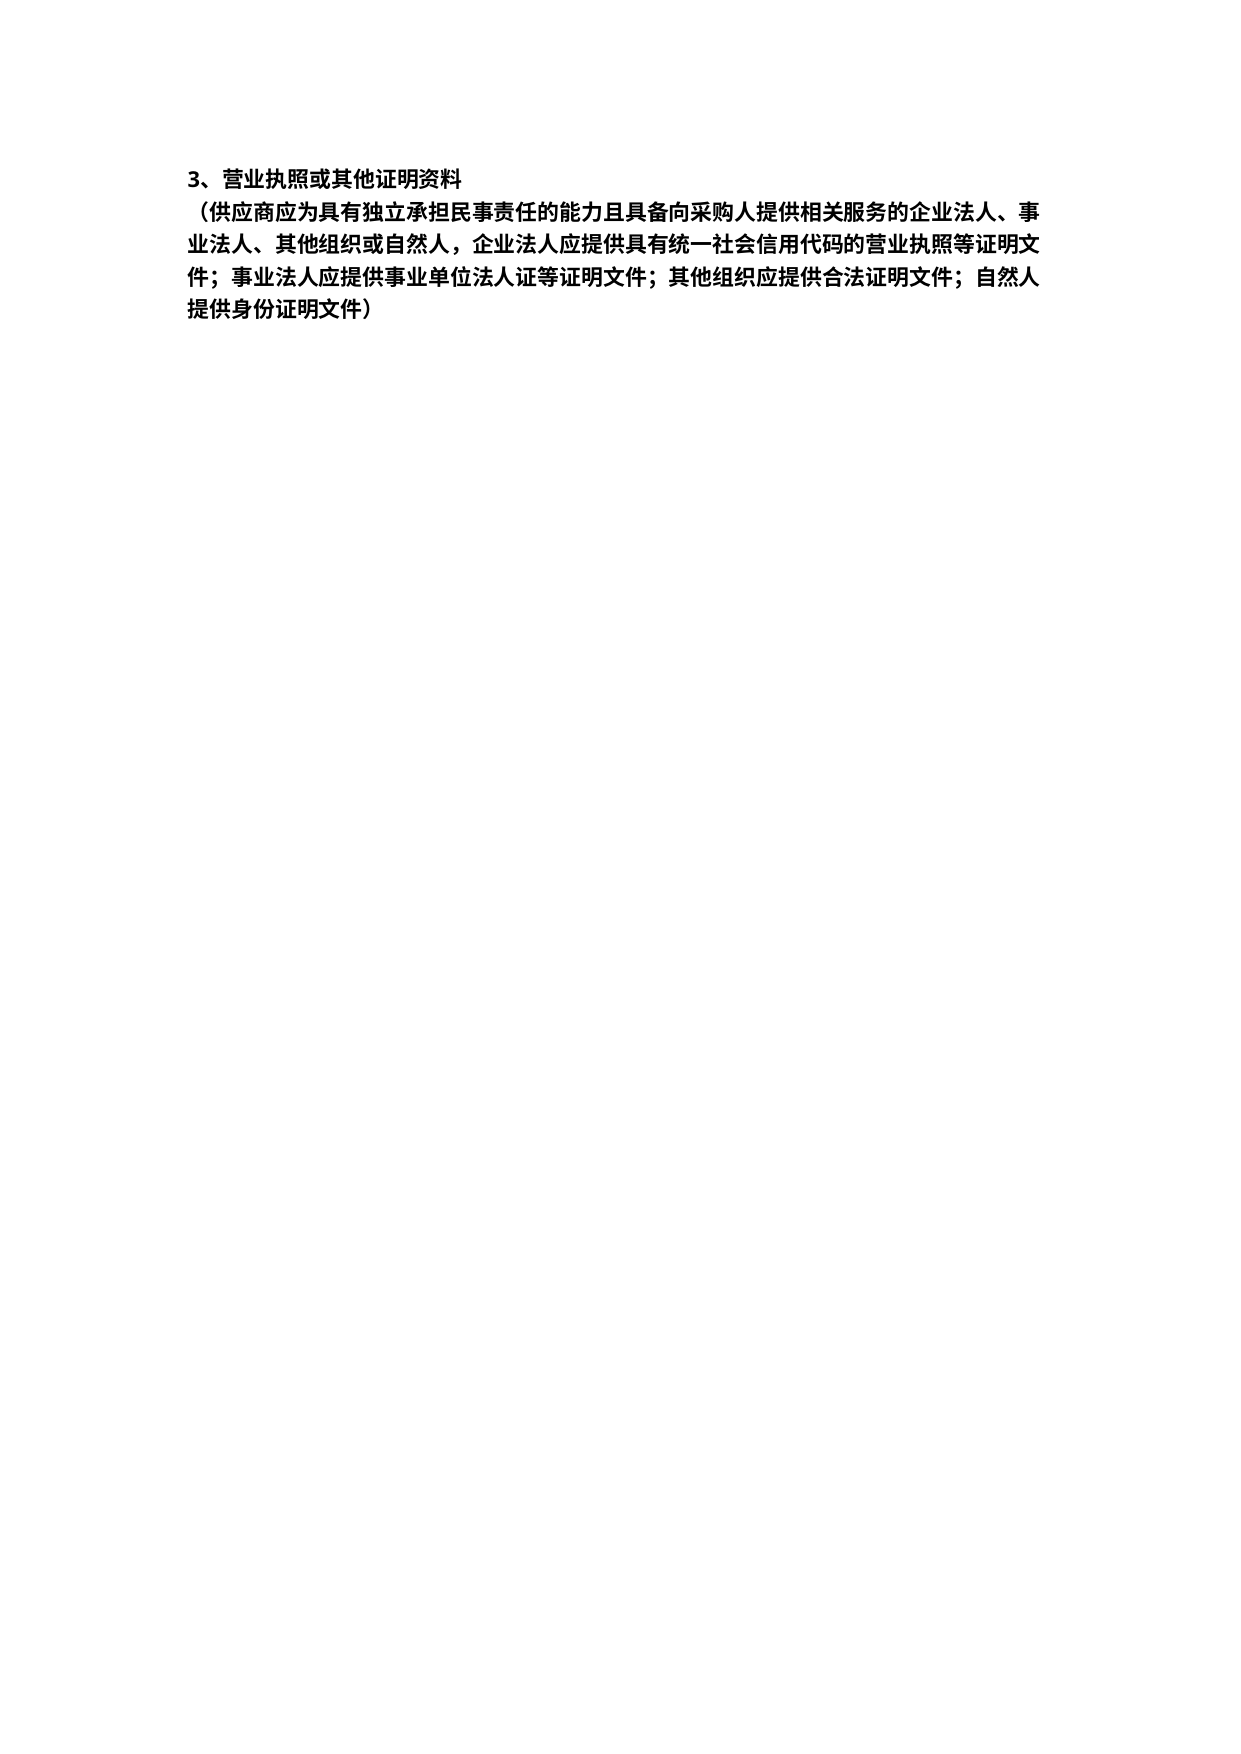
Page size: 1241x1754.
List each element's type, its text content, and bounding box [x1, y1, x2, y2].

list 3、营业执照或其他证明资料 [187, 162, 1053, 194]
list （供应商应为具有独立承担民事责任的能力且具备向采购人提供相关服务的企业法人、事业法人、其他组织或自然人，企业法人应提供具有统一社会信用代码的营业执照等证明文件；事业法人应提供事业单位法人证等证明文件；其他组织应提供合法证明文件；自然人提供身份证明文件） [187, 194, 1053, 324]
